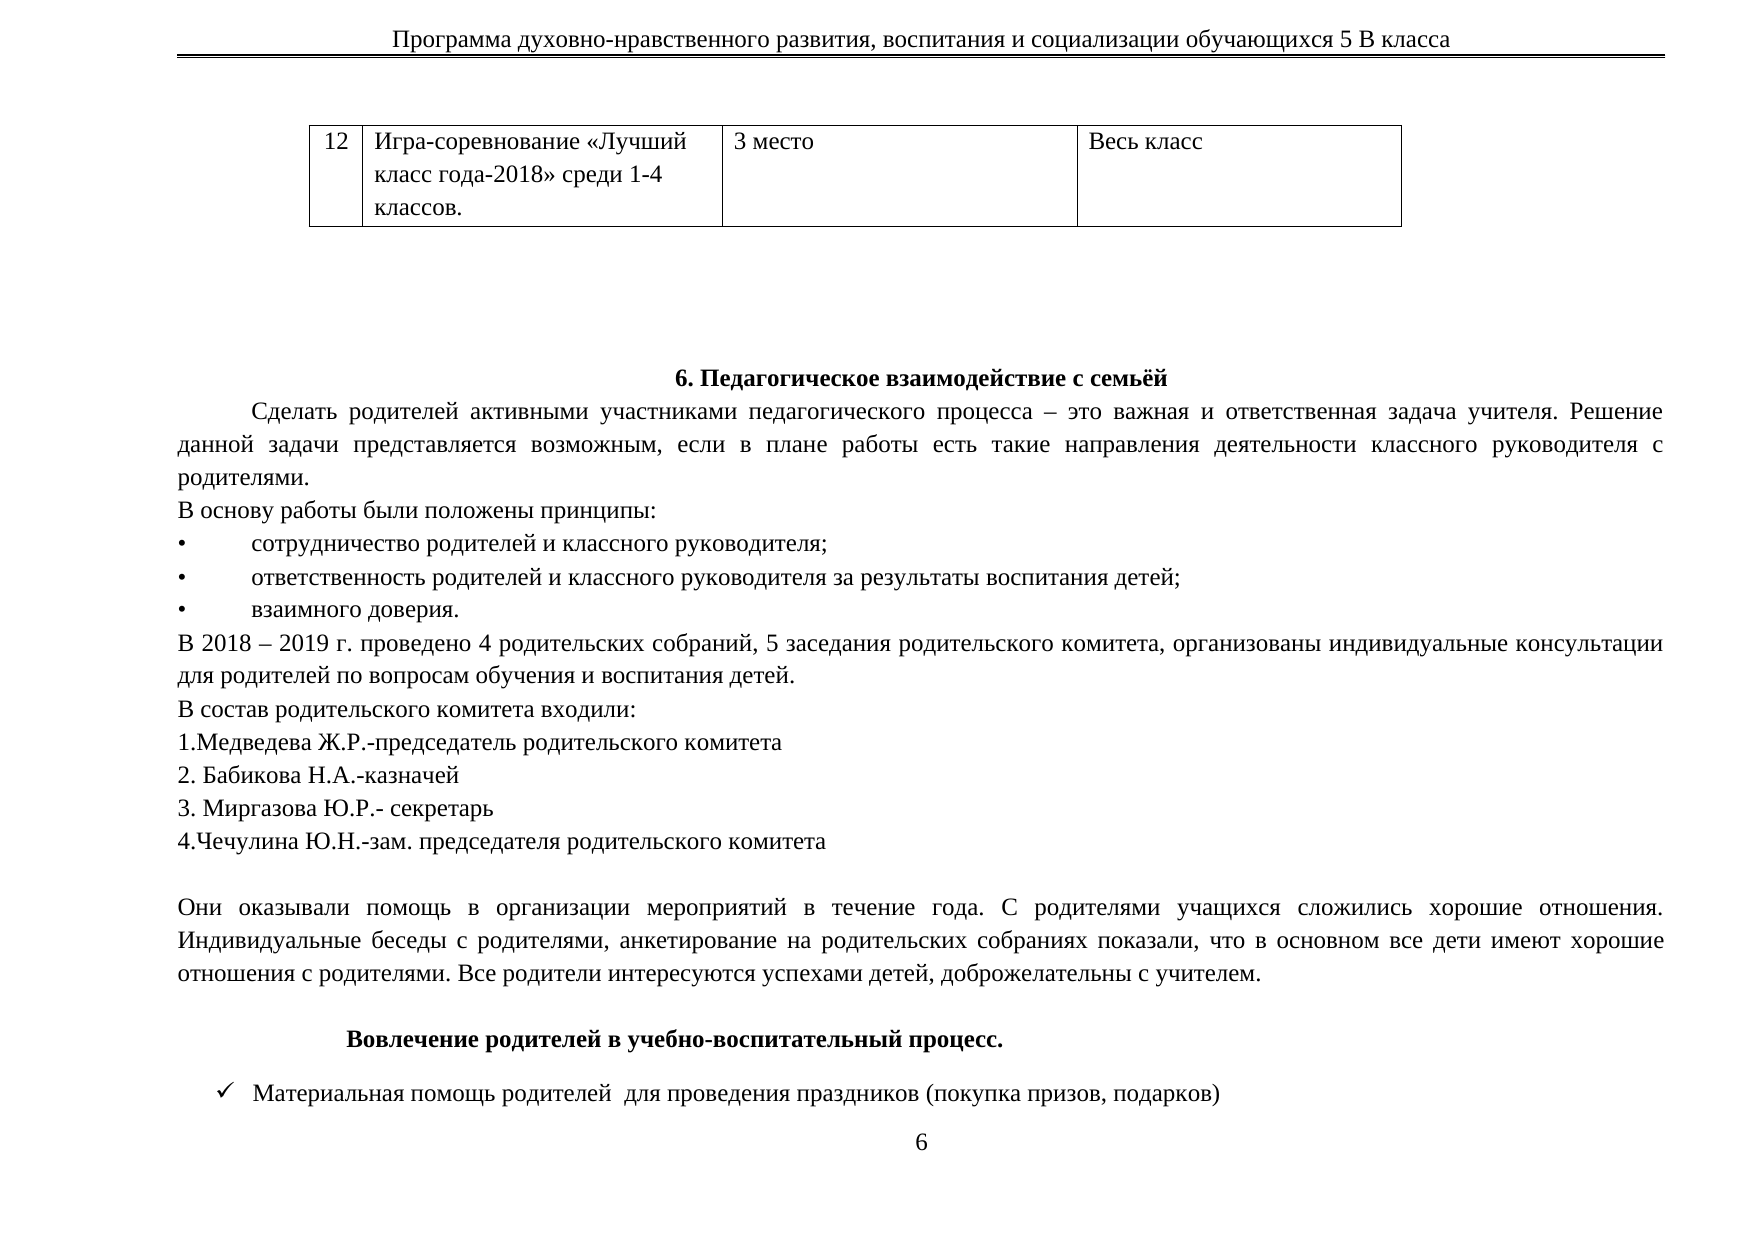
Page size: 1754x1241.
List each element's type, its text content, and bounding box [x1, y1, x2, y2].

text Сделать родителей активными участниками педагогического процесса – это важная и ответственная задача учителя. Решение данной задачи представляется возможным, если в плане работы есть такие направления деятельности классного руководителя с родителями. [177, 396, 1665, 491]
text Они оказывали помощь в организации мероприятий в течение года. С родителями учащихся сложились хорошие отношения. Индивидуальные беседы с родителями, анкетирование на родительских собраниях показали, что в основном все дети имеют хорошие отношения с родителями. Все родители интересуются успехами детей, доброжелательны с учителем. [177, 892, 1665, 987]
text Вовлечение родителей в учебно-воспитательный процесс. [177, 1024, 1665, 1053]
text 4.Чечулина Ю.Н.-зам. председателя родительского комитета [177, 826, 1665, 854]
text В основу работы были положены принципы: [177, 496, 1665, 524]
text 1.Медведева Ж.Р.-председатель родительского комитета [177, 727, 1665, 755]
table_cell Игра-соревнование «Лучший класс года-2018» среди 1-4 классов. [363, 126, 722, 226]
text 2. Бабикова Н.А.-казначей [177, 760, 1665, 788]
list Материальная помощь родителей для проведения праздников (покупка призов, подарков) [215, 1078, 1665, 1106]
table_cell Весь класс [1078, 126, 1401, 226]
text 3. Миргазова Ю.Р.- секретарь [177, 793, 1665, 821]
table_cell 3 место [723, 126, 1077, 226]
text • сотрудничество родителей и классного руководителя; [177, 528, 1665, 557]
text В 2018 – 2019 г. проведено 4 родительских собраний, 5 заседания родительского комитета, организованы индивидуальные консультации для родителей по вопросам обучения и воспитания детей. [177, 628, 1665, 689]
text 6. Педагогическое взаимодействие с семьёй [177, 363, 1665, 392]
table_cell 12 [310, 126, 362, 226]
text • взаимного доверия. [177, 594, 1665, 623]
text • ответственность родителей и классного руководителя за результаты воспитания детей; [177, 562, 1665, 590]
text В состав родительского комитета входили: [177, 694, 1665, 722]
